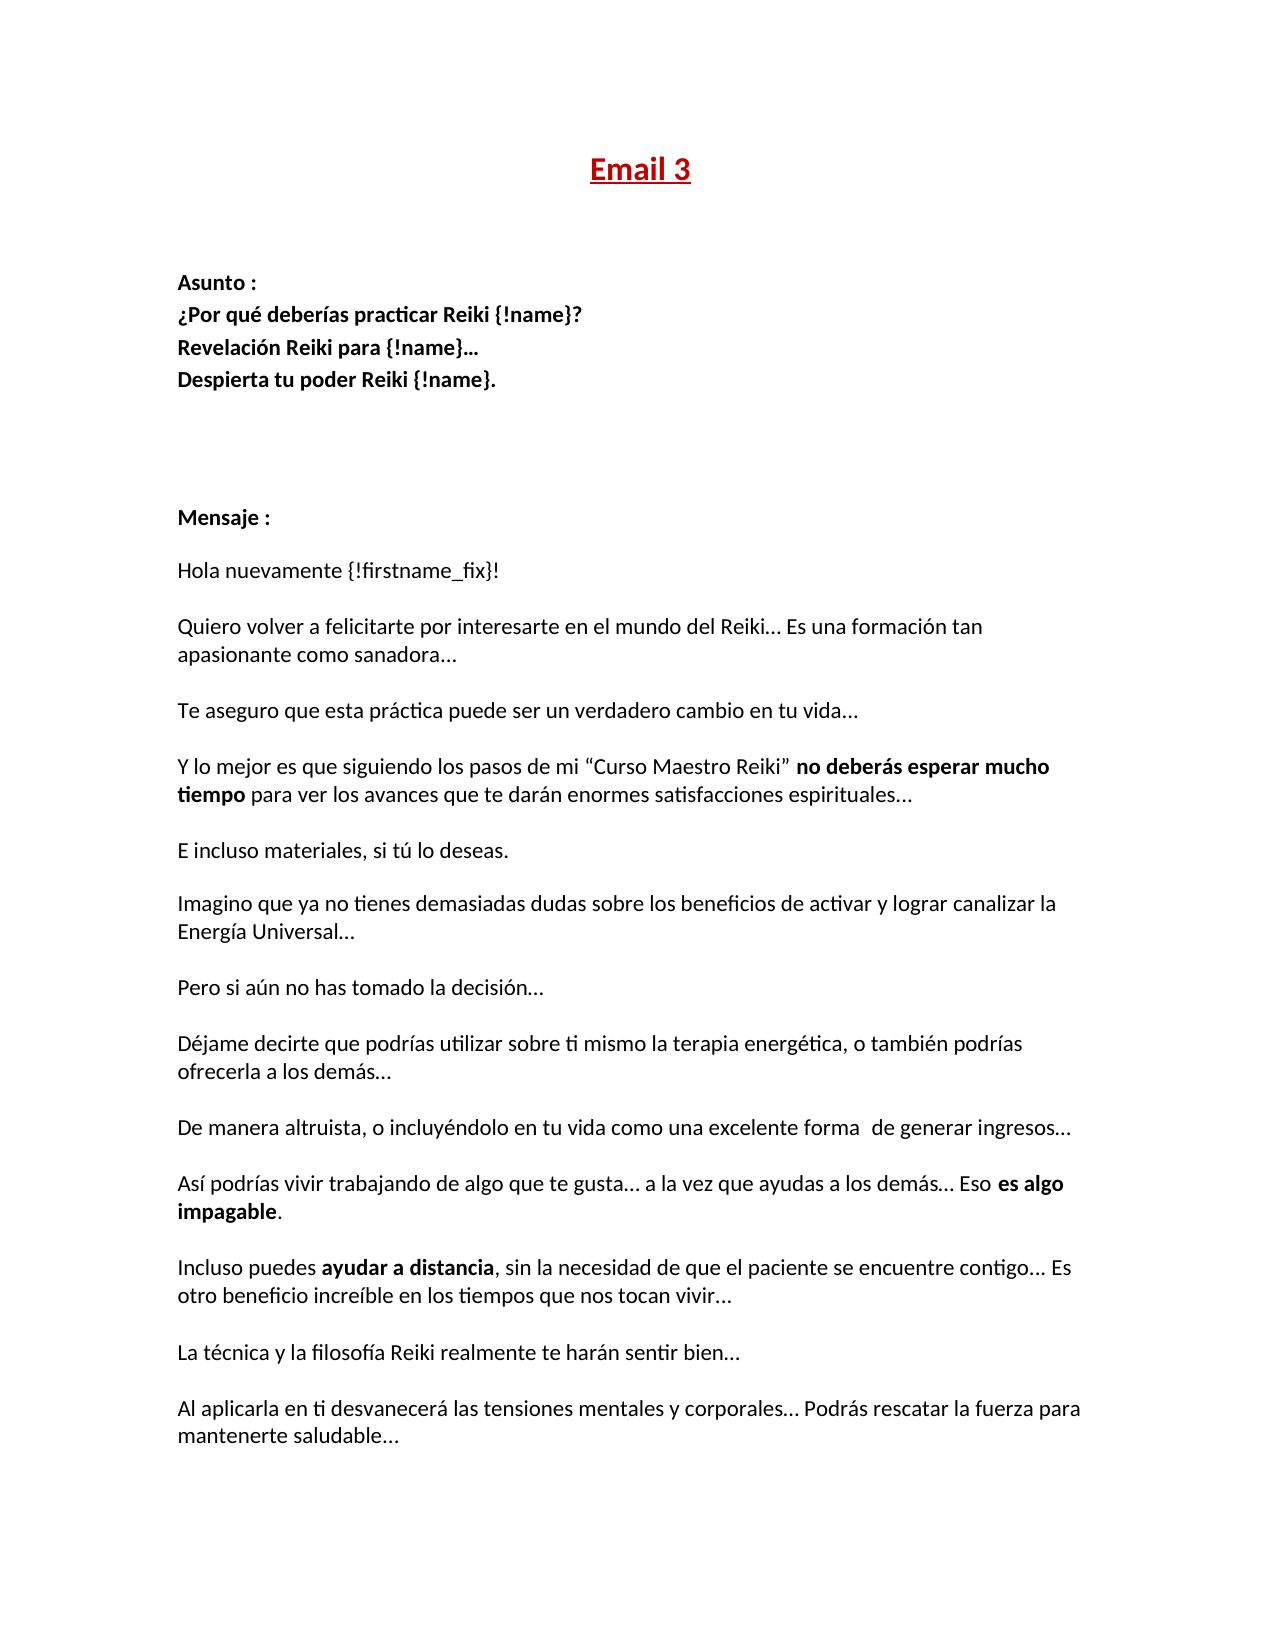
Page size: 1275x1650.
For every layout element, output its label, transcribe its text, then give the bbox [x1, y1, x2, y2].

text Pero si aún no has tomado la decisión… [177, 945, 1098, 1001]
text Así podrías vivir trabajando de algo que te gusta… a la vez que ayudas a los demás… Eso es algo impagable. [177, 1141, 1098, 1226]
text E incluso materiales, si tú lo deseas. [177, 808, 1098, 864]
text Incluso puedes ayudar a distancia, sin la necesidad de que el paciente se encuentre contigo... Es otro beneficio increíble en los tiempos que nos tocan vivir... [177, 1226, 1098, 1309]
text Mensaje : [177, 503, 1098, 531]
text Email 3 [177, 148, 1098, 188]
text Déjame decirte que podrías utilizar sobre ti mismo la terapia energética, o también podrías ofrecerla a los demás… De manera altruista, o incluyéndolo en tu vida como una excelente forma de generar ingresos… [177, 1001, 1098, 1141]
text Imagino que ya no tienes demasiadas dudas sobre los beneficios de activar y lograr canalizar la Energía Universal… [177, 889, 1098, 945]
text La técnica y la filosofía Reiki realmente te harán sentir bien… [177, 1309, 1098, 1366]
text Asunto : ¿Por qué deberías practicar Reiki {!name}? Revelación Reiki para {!name}… Despierta tu poder Reiki {!name}. [177, 268, 1098, 425]
text Hola nuevamente {!firstname_fix}! Quiero volver a felicitarte por interesarte en el mundo del Reiki… Es una formación tan apasionante como sanadora... Te aseguro que esta práctica puede ser un verdadero cambio en tu vida... Y lo mejor es que siguiendo los pasos de mi “Curso Maestro Reiki” no deberás esperar mucho tiempo para ver los avances que te darán enormes satisfacciones espirituales... [177, 556, 1098, 808]
text Al aplicarla en ti desvanecerá las tensiones mentales y corporales… Podrás rescatar la fuerza para mantenerte saludable... [177, 1366, 1098, 1450]
